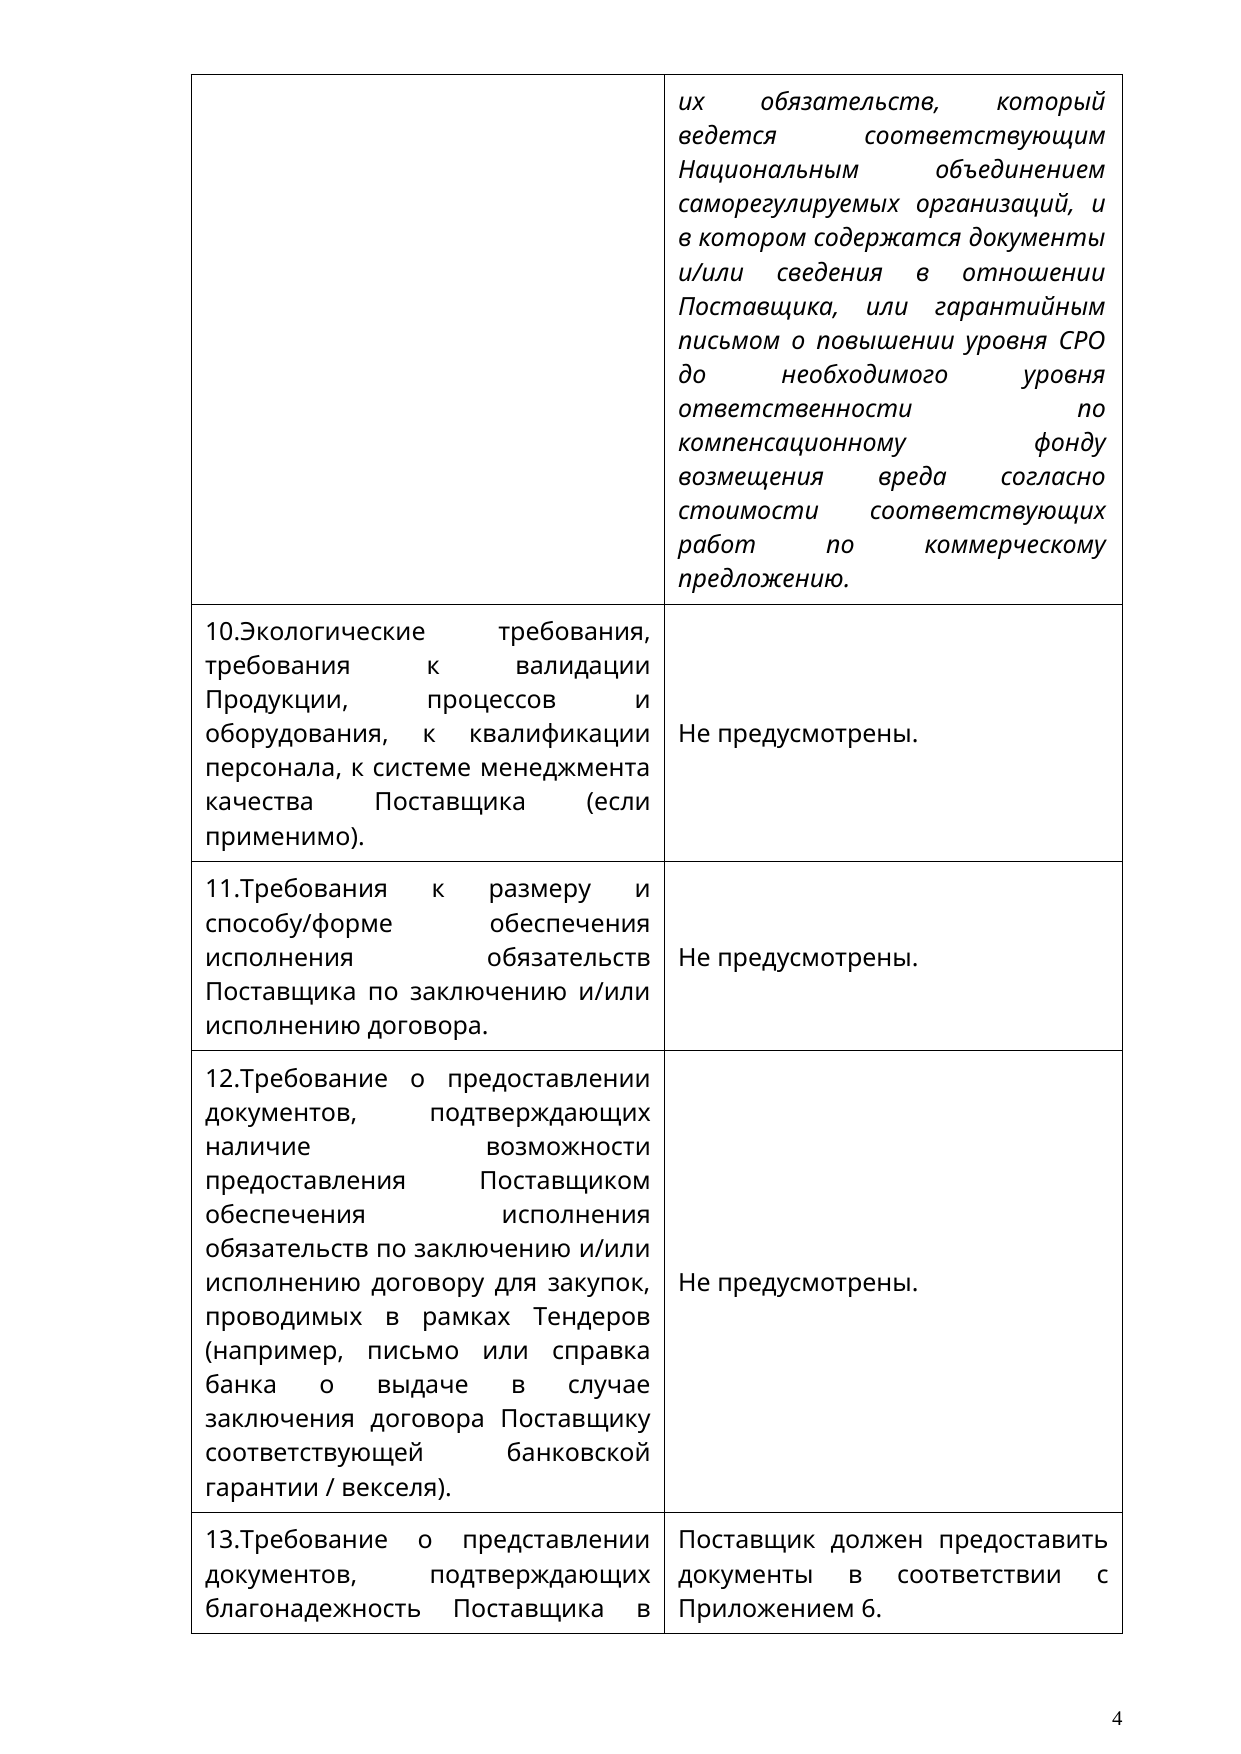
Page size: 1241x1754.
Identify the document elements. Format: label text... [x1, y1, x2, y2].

table_cell Не предусмотрены. [665, 605, 1122, 861]
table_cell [192, 75, 664, 604]
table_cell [665, 1513, 1122, 1633]
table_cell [192, 1513, 664, 1633]
table_cell 10.Экологические требования, требования к валидации Продукции, процессов и оборудования, к квалификации персонала, к системе менеджмента качества Поставщика (если применимо). [192, 605, 664, 861]
table_cell Не предусмотрены. [665, 862, 1122, 1050]
table_cell 12.Требование о предоставлении документов, подтверждающих наличие возможности предоставления Поставщиком обеспечения исполнения обязательств по заключению и/или исполнению договору для закупок, проводимых в рамках Тендеров (например, письмо или справка банка о выдаче в случае заключения договора Поставщику соответствующей банковской гарантии / векселя). [192, 1051, 664, 1512]
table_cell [665, 75, 1122, 604]
table_cell Не предусмотрены. [665, 1051, 1122, 1512]
table_cell 11.Требования к размеру и способу/форме обеспечения исполнения обязательств Поставщика по заключению и/или исполнению договора. [192, 862, 664, 1050]
